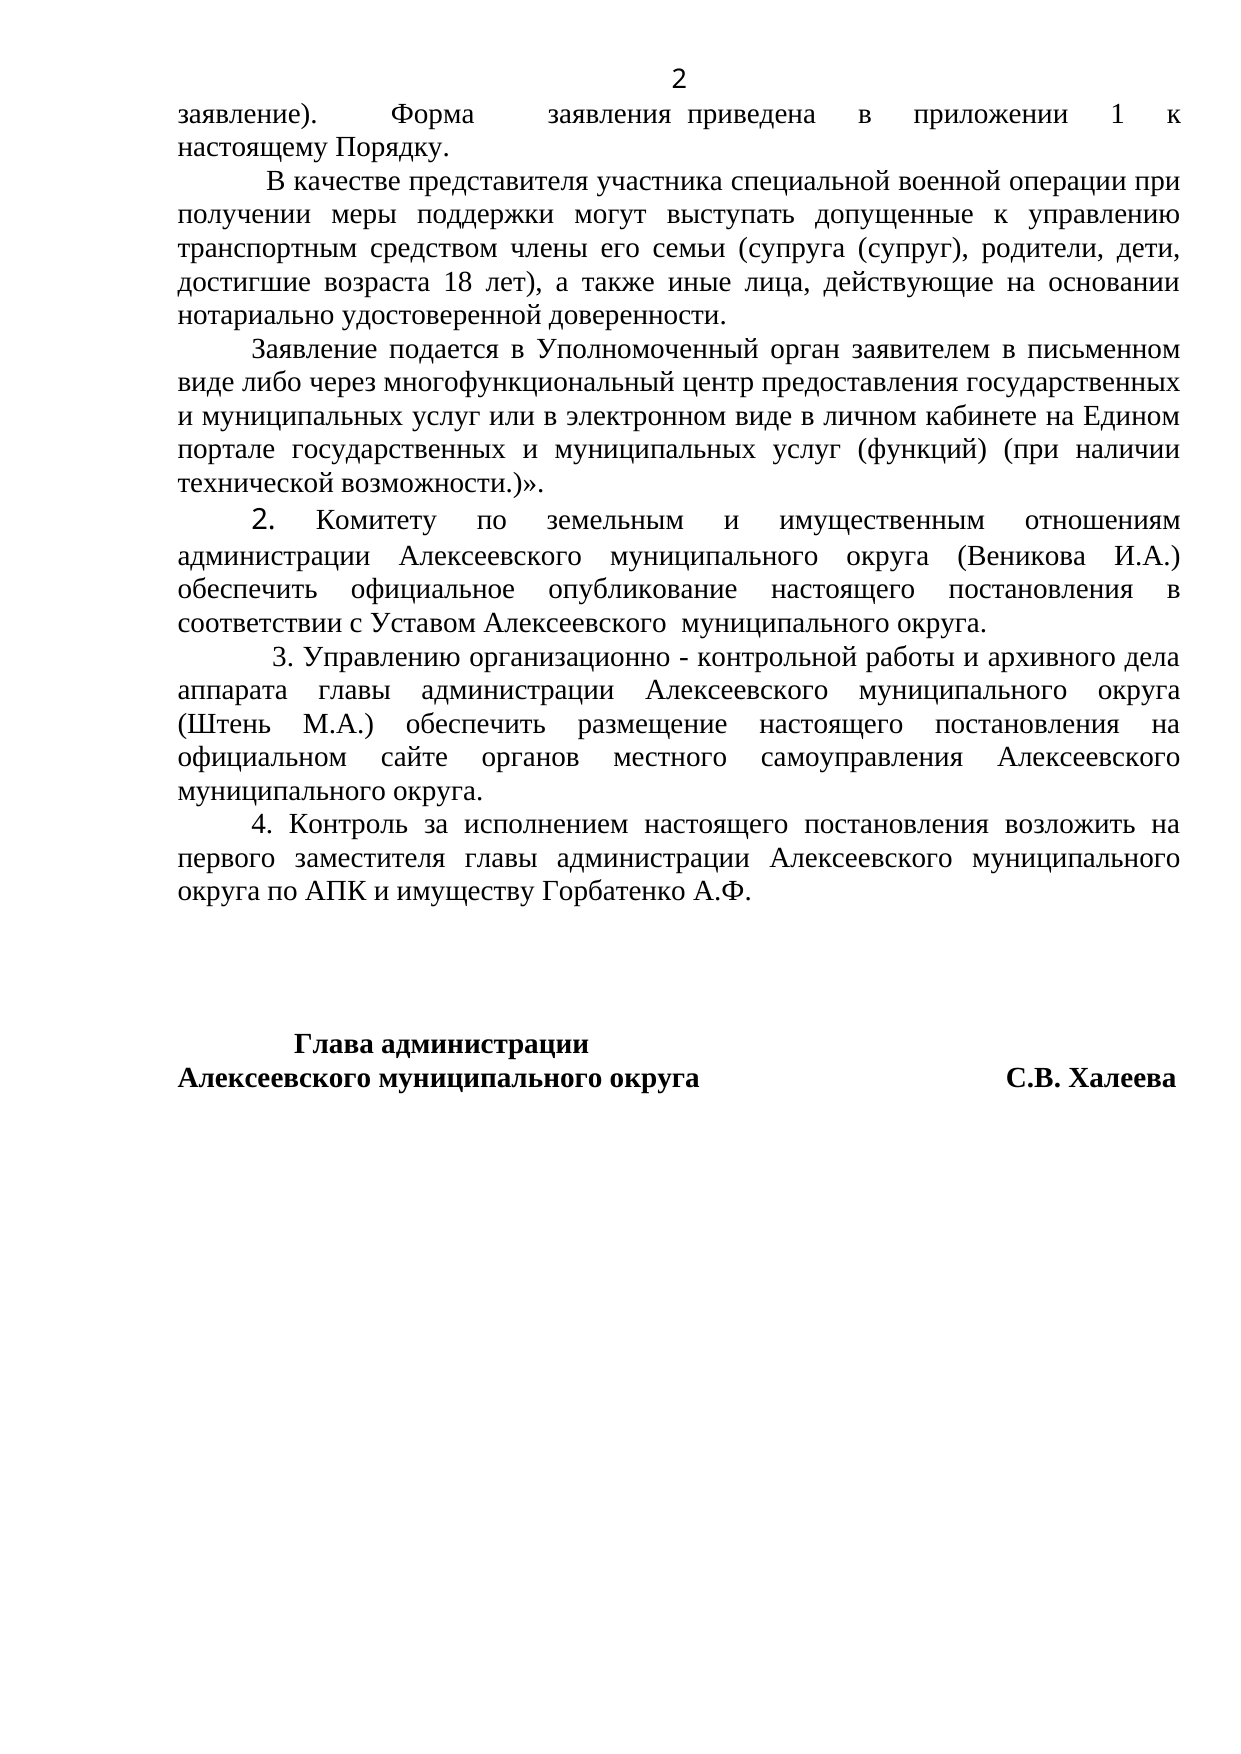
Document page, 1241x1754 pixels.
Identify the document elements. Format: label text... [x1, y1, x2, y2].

text 2. Комитету по земельным и имущественным отношениям администрации Алексеевского муниципального округа (Веникова И.А.) обеспечить официальное опубликование настоящего постановления в соответствии с Уставом Алексеевского муниципального округа. [177, 498, 1181, 639]
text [177, 96, 1181, 163]
text Алексеевского муниципального округа С.В. Халеева [177, 1060, 1181, 1093]
text 3. Управлению организационно - контрольной работы и архивного дела аппарата главы администрации Алексеевского муниципального округа (Штень М.А.) обеспечить размещение настоящего постановления на официальном сайте органов местного самоуправления Алексеевского муниципального округа. [177, 639, 1181, 806]
text 4. Контроль за исполнением настоящего постановления возложить на первого заместителя главы администрации Алексеевского муниципального округа по АПК и имуществу Горбатенко А.Ф. [177, 806, 1181, 907]
text Глава администрации [177, 1026, 1181, 1060]
text Заявление подается в Уполномоченный орган заявителем в письменном виде либо через многофункциональный центр предоставления государственных и муниципальных услуг или в электронном виде в личном кабинете на Едином портале государственных и муниципальных услуг (функций) (при наличии технической возможности.)». [177, 331, 1181, 498]
text В качестве представителя участника специальной военной операции при получении меры поддержки могут выступать допущенные к управлению транспортным средством члены его семьи (супруга (супруг), родители, дети, достигшие возраста 18 лет), а также иные лица, действующие на основании нотариально удостоверенной доверенности. [177, 163, 1181, 331]
